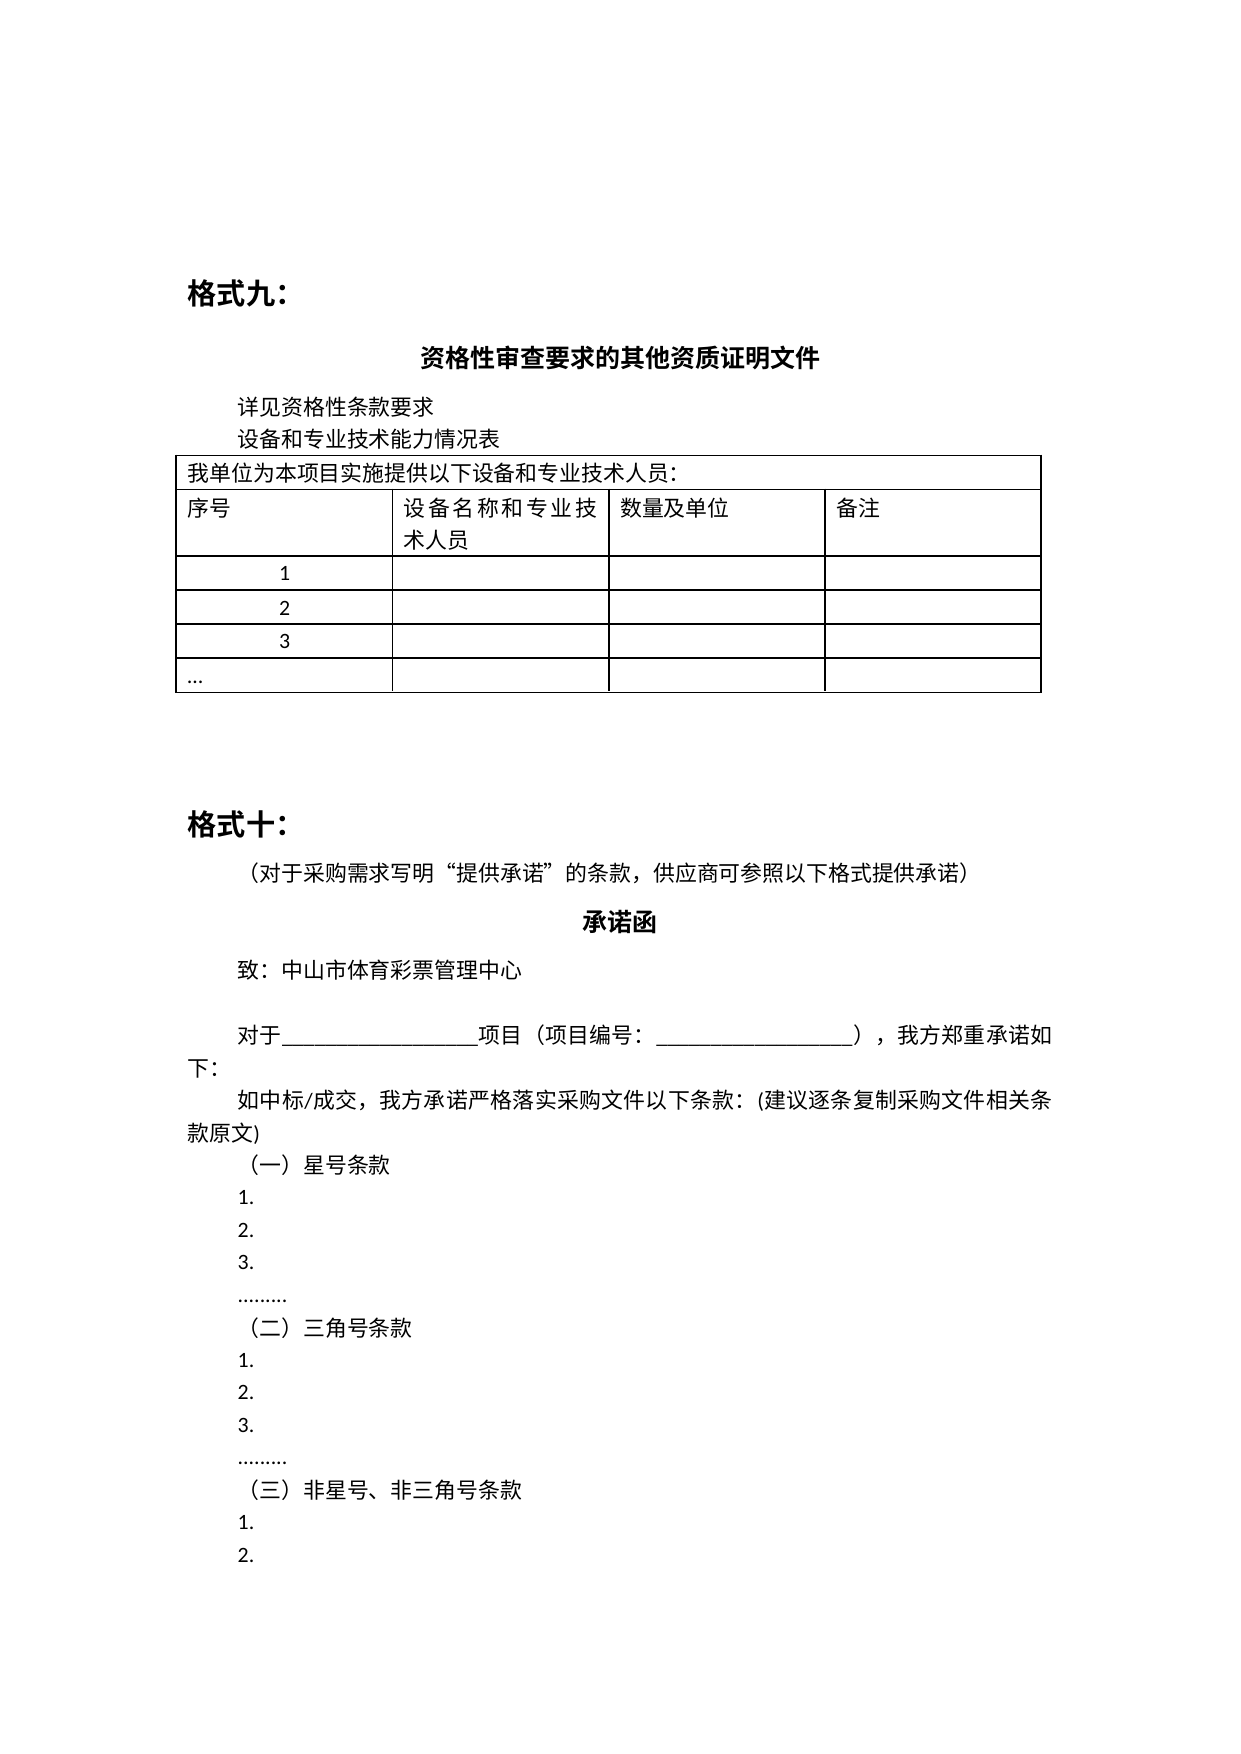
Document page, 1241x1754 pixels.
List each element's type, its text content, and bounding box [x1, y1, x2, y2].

text 承诺函 [187, 888, 1053, 953]
table_cell [610, 557, 824, 589]
text 资格性审查要求的其他资质证明文件 [187, 324, 1053, 389]
text （一）星号条款 [187, 1148, 1053, 1180]
table_cell [610, 659, 824, 691]
table_cell 1 [177, 557, 392, 589]
table_cell [610, 591, 824, 623]
table_header 我单位为本项目实施提供以下设备和专业技术人员： [177, 456, 1040, 488]
text 1. [187, 1180, 1053, 1213]
text 2. [187, 1538, 1053, 1570]
text 格式九： [187, 259, 1053, 324]
text （对于采购需求写明“提供承诺”的条款，供应商可参照以下格式提供承诺） [187, 855, 1053, 888]
table_cell 备注 [826, 490, 1040, 555]
text ......... [187, 1440, 1053, 1473]
text 设备和专业技术能力情况表 [187, 422, 1053, 454]
text 2. [187, 1213, 1053, 1245]
text 致：中山市体育彩票管理中心 [187, 953, 1053, 1018]
table_cell … [177, 659, 392, 691]
text ......... [187, 1278, 1053, 1310]
table_cell [826, 625, 1040, 657]
table_cell 序号 [177, 490, 392, 555]
table_cell [393, 557, 608, 589]
text 如中标/成交，我方承诺严格落实采购文件以下条款：(建议逐条复制采购文件相关条款原文) [187, 1083, 1053, 1148]
table_cell 2 [177, 591, 392, 623]
text 3. [187, 1408, 1053, 1440]
table_cell [393, 591, 608, 623]
table_cell [826, 659, 1040, 691]
table_cell [393, 625, 608, 657]
text 对于__________________项目（项目编号：__________________），我方郑重承诺如下： [187, 1018, 1053, 1083]
table_cell [393, 659, 608, 691]
text （二）三角号条款 [187, 1310, 1053, 1343]
table_cell 设备名称和专业技术人员 [393, 490, 608, 555]
table_cell 3 [177, 625, 392, 657]
text 2. [187, 1375, 1053, 1408]
table_cell [826, 557, 1040, 589]
text 3. [187, 1245, 1053, 1278]
text 详见资格性条款要求 [187, 389, 1053, 422]
text 1. [187, 1505, 1053, 1538]
text （三）非星号、非三角号条款 [187, 1473, 1053, 1505]
table_cell [610, 625, 824, 657]
table_cell 数量及单位 [610, 490, 824, 555]
text 格式十： [187, 790, 1053, 855]
text 1. [187, 1343, 1053, 1375]
table_cell [826, 591, 1040, 623]
